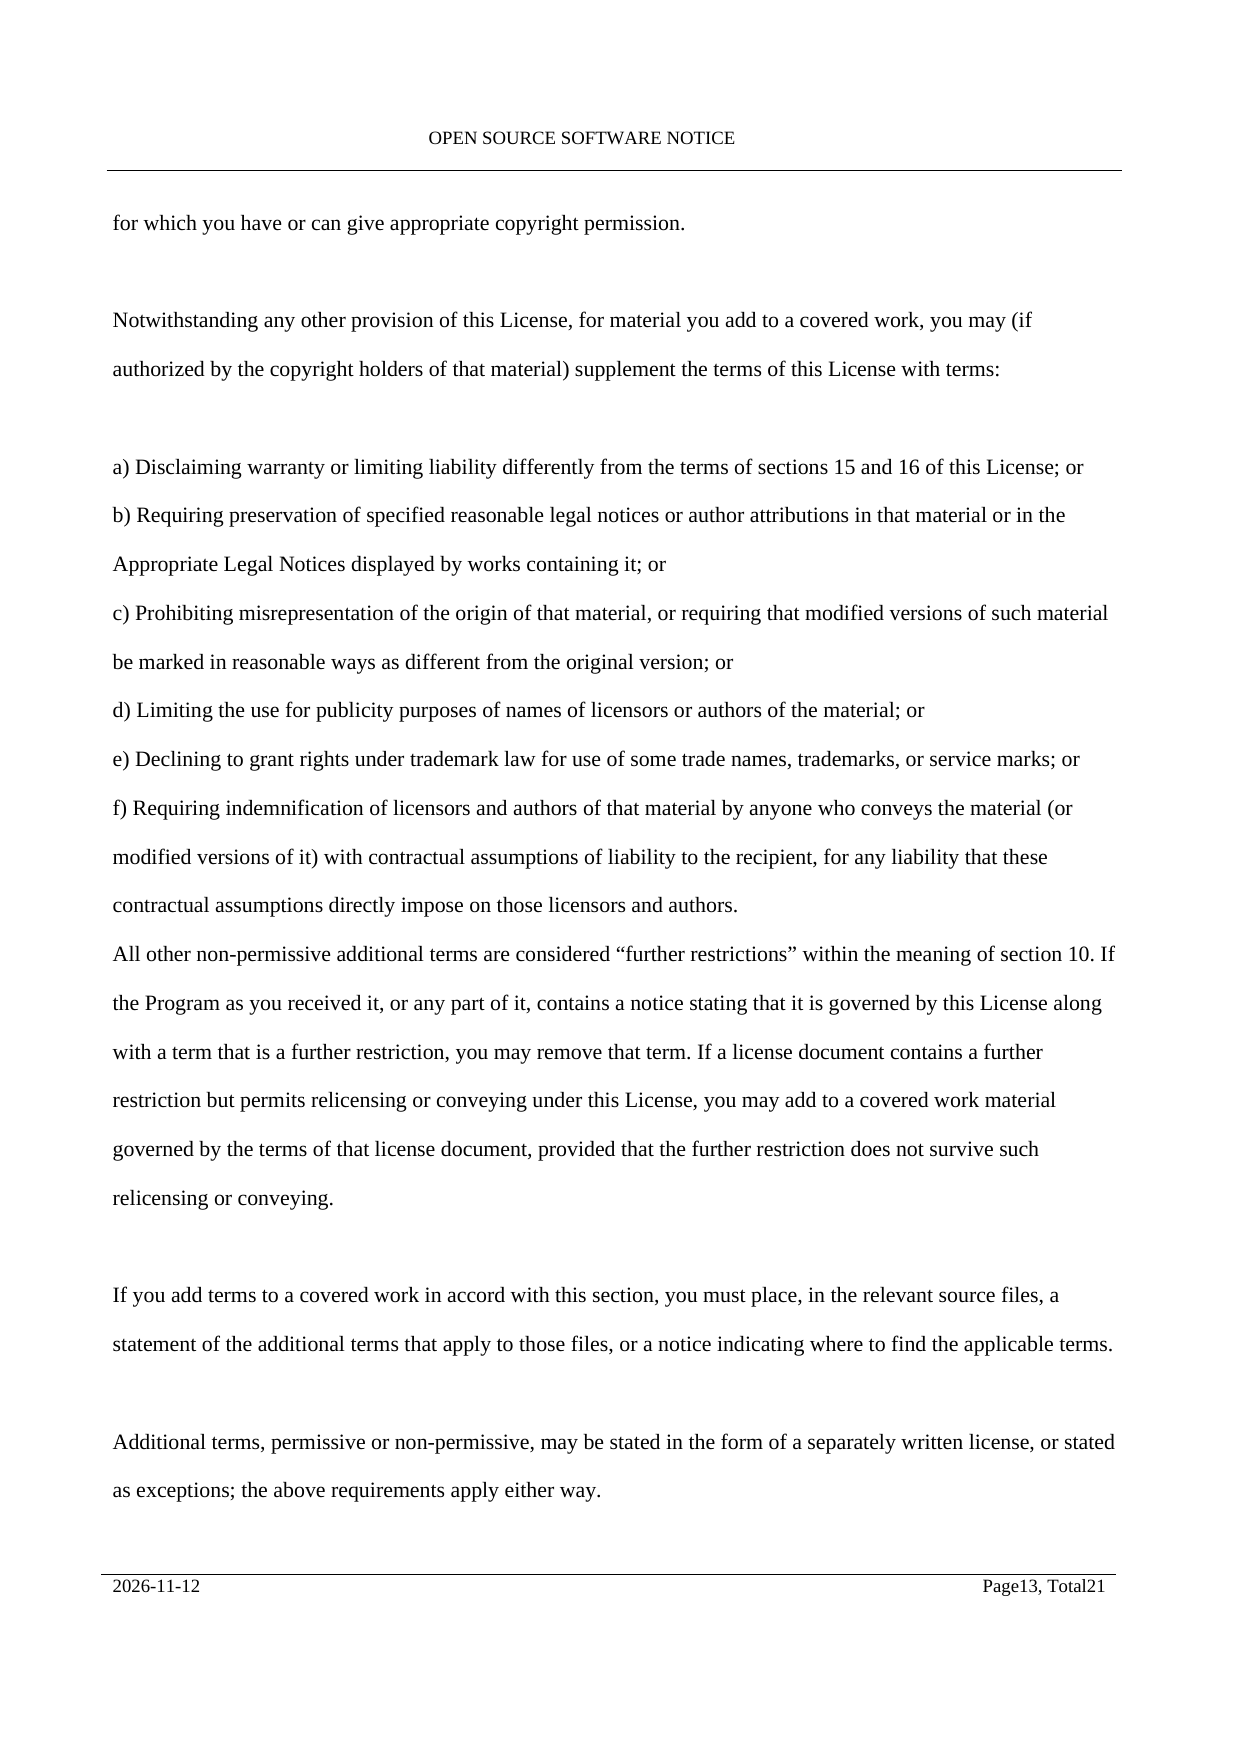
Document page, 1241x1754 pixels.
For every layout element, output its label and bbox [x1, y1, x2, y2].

text [112, 206, 1128, 1506]
